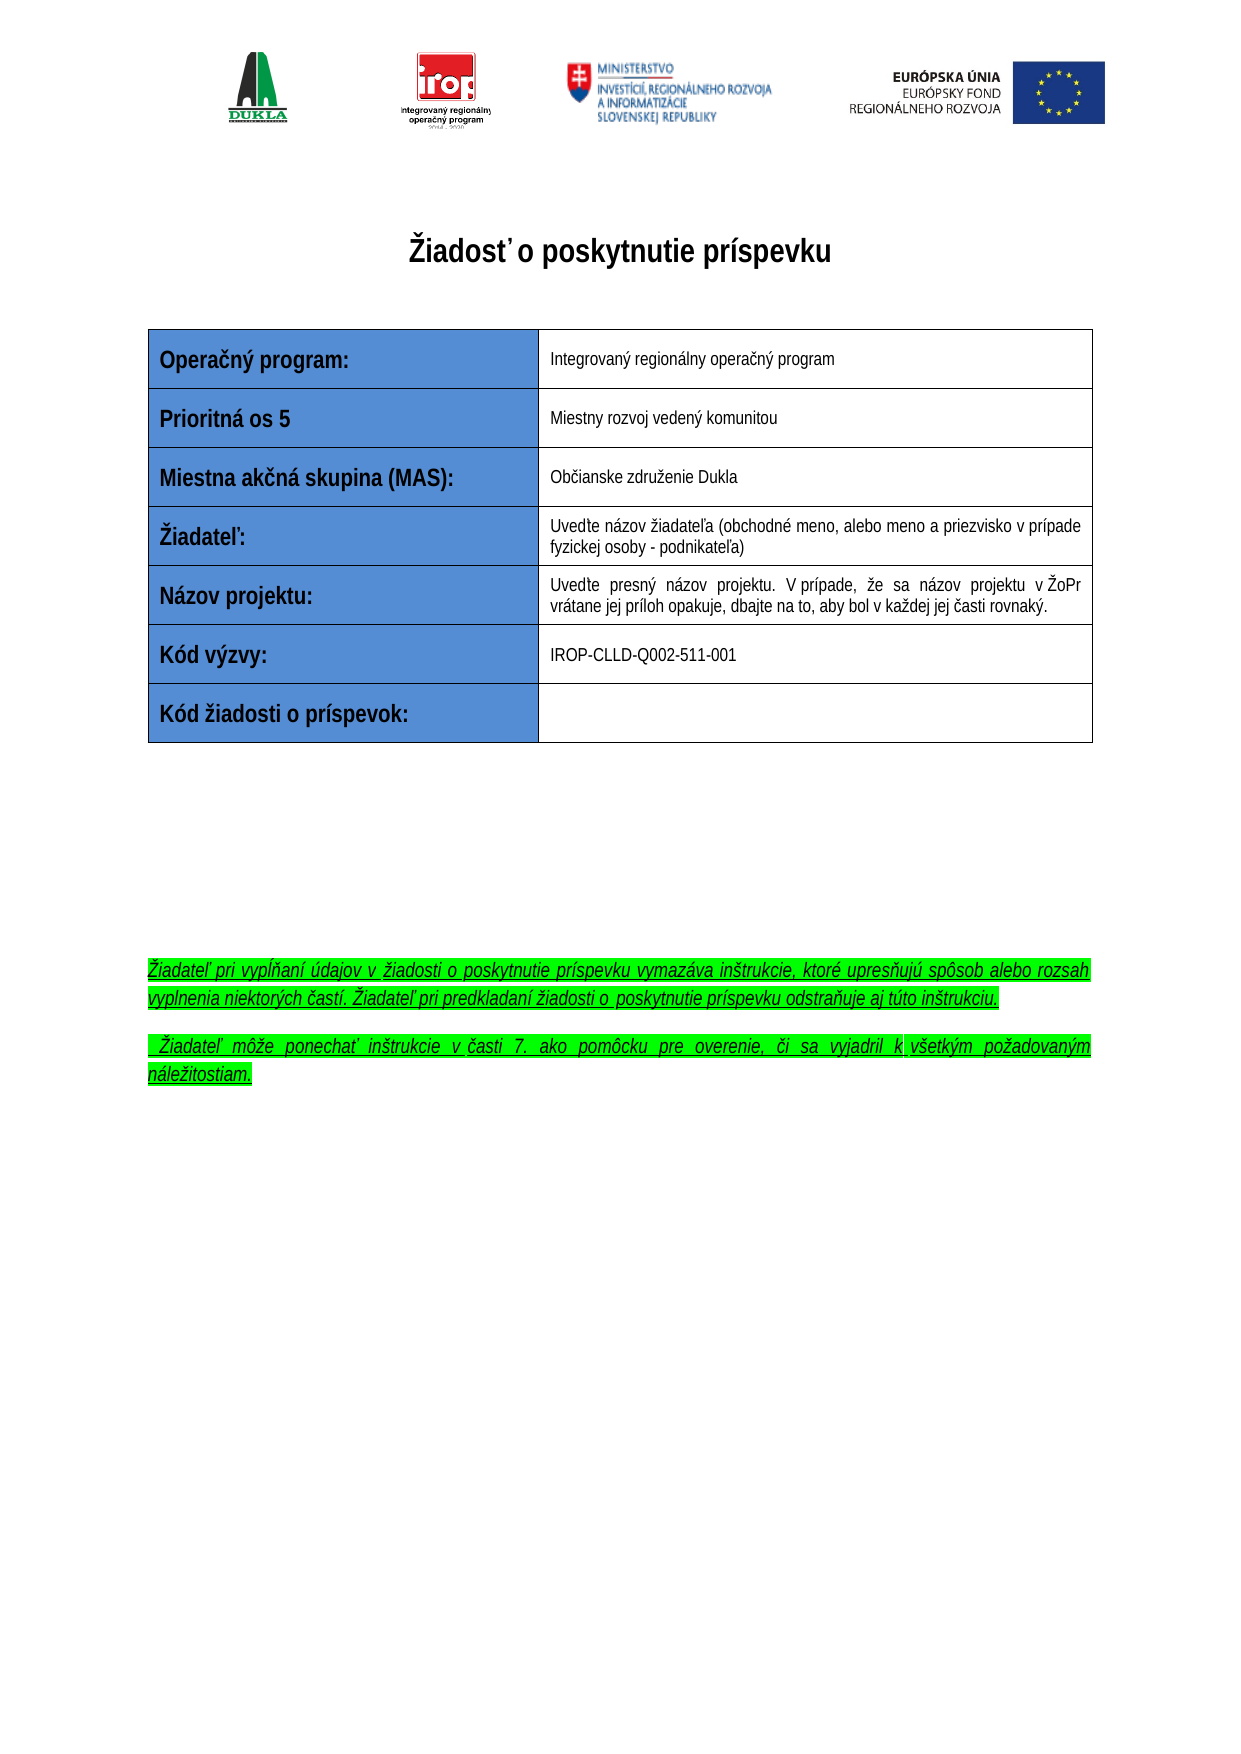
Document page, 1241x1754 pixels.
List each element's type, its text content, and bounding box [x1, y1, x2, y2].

table_cell Prioritná os 5 [149, 389, 538, 447]
text Žiadateľ pri vypĺňaní údajov v žiadosti o poskytnutie príspevku vymazáva inštrukcie, ktoré upresňujú spôsob alebo rozsah vyplnenia niektorých častí. Žiadateľ pri predkladaní žiadosti o poskytnutie príspevku odstraňuje aj túto inštrukciu. [148, 958, 1093, 1010]
table_cell Názov projektu: [149, 566, 538, 624]
table_cell Kód žiadosti o príspevok: [149, 684, 538, 742]
picture [558, 51, 774, 125]
table_header Integrovaný regionálny operačný program [539, 330, 1092, 388]
table_cell Miestna akčná skupina (MAS): [149, 448, 538, 506]
text Žiadateľ môže ponechať inštrukcie v časti 7. ako pomôcku pre overenie, či sa vyjadril k všetkým požadovaným náležitostiam. [148, 1034, 1093, 1086]
table_header Operačný program: [149, 330, 538, 388]
table_cell [539, 684, 1092, 742]
table_cell Miestny rozvoj vedený komunitou [539, 389, 1092, 447]
picture [400, 52, 491, 128]
text Žiadosť o poskytnutie príspevku [148, 231, 1093, 269]
table_cell Uveďte presný názov projektu. V prípade, že sa názov projektu v ŽoPr vrátane jej príloh opakuje, dbajte na to, aby bol v každej jej časti rovnaký. [539, 566, 1092, 624]
picture [842, 55, 1108, 127]
table_cell IROP-CLLD-Q002-511-001 [539, 625, 1092, 683]
table_cell Občianske združenie Dukla [539, 448, 1092, 506]
table_cell Kód výzvy: [149, 625, 538, 683]
table_cell Uveďte názov žiadateľa (obchodné meno, alebo meno a priezvisko v prípade fyzickej osoby - podnikateľa) [539, 507, 1092, 565]
table_cell Žiadateľ: [149, 507, 538, 565]
picture [199, 45, 302, 137]
